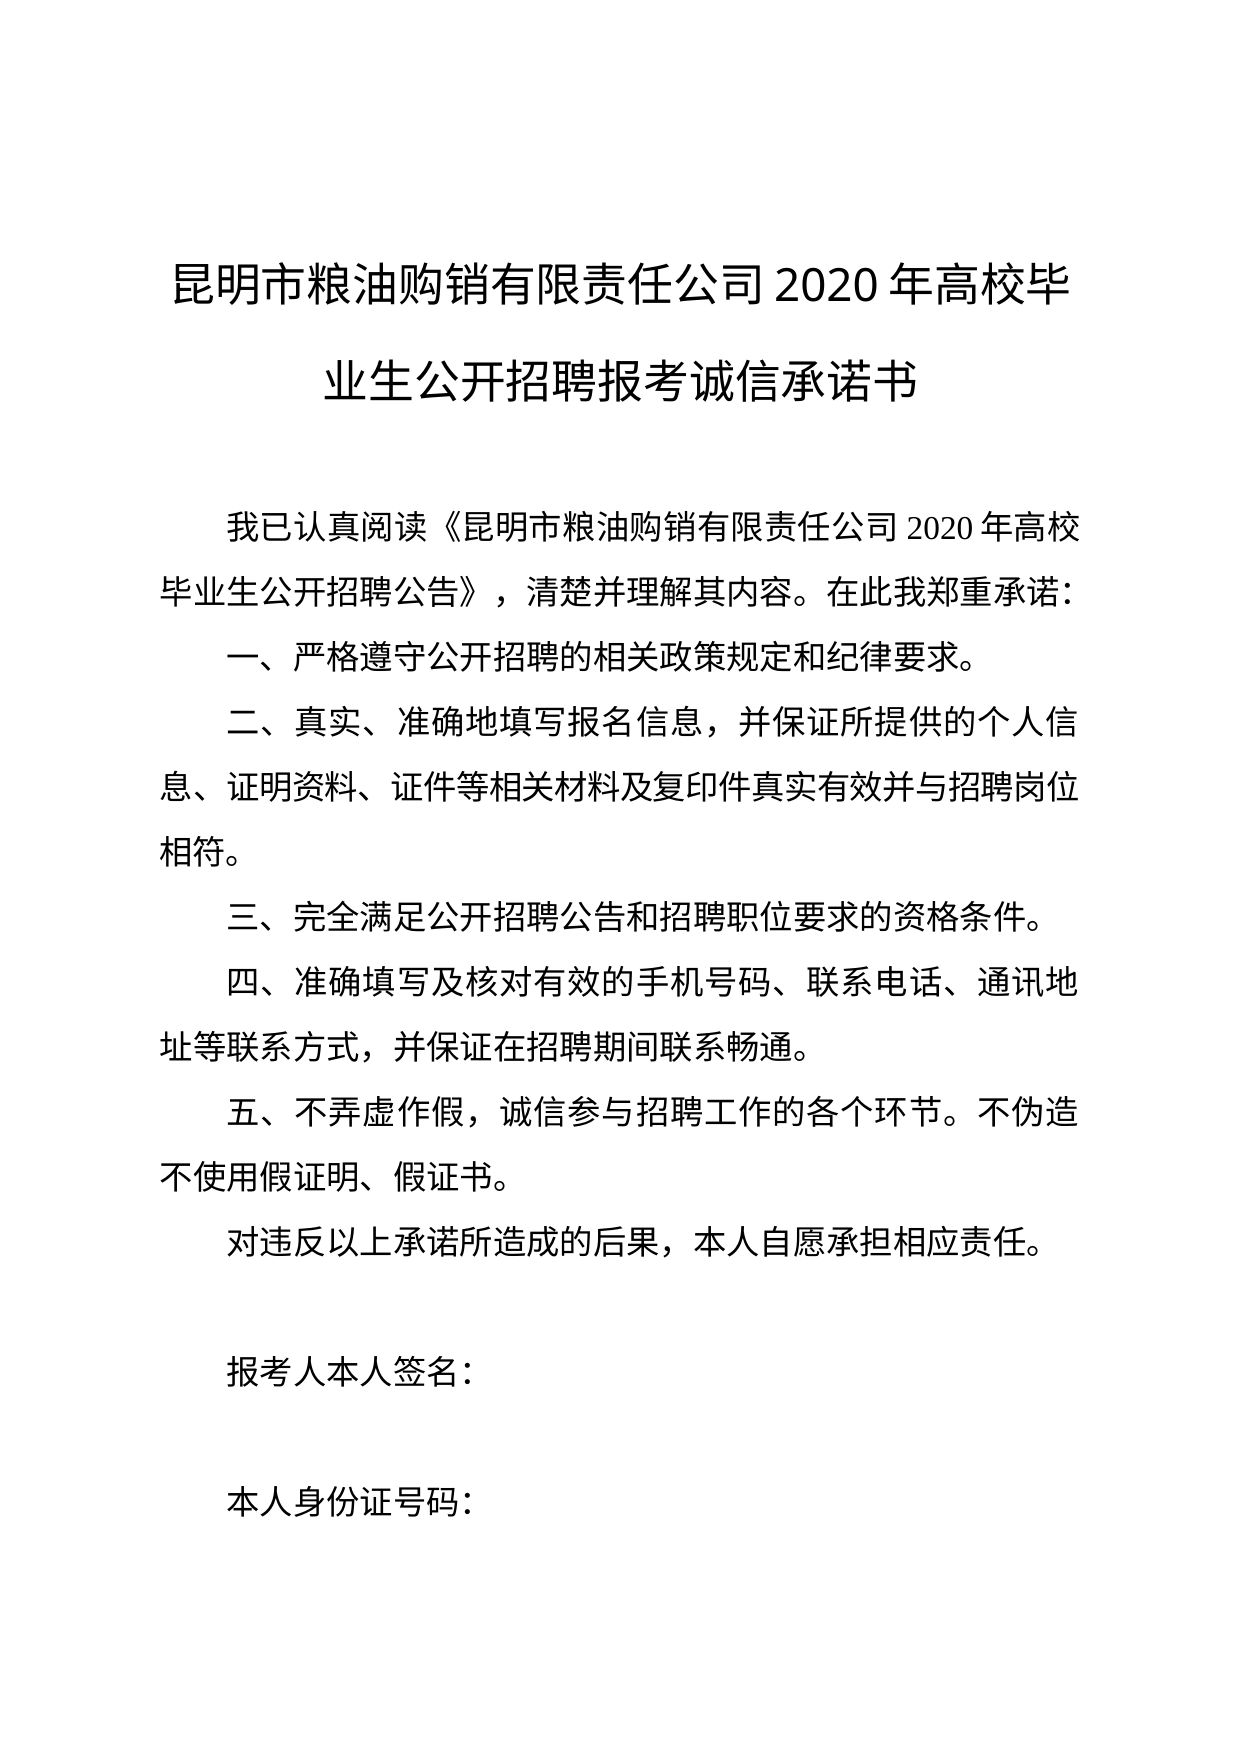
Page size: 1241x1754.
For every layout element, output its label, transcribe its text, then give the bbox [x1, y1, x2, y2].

text 我已认真阅读《昆明市粮油购销有限责任公司2020年高校毕业生公开招聘公告》，清楚并理解其内容。在此我郑重承诺： [159, 493, 1081, 623]
text 昆明市粮油购销有限责任公司2020年高校毕业生公开招聘报考诚信承诺书 [159, 233, 1081, 428]
text 一、严格遵守公开招聘的相关政策规定和纪律要求。 [159, 623, 1081, 688]
text 三、完全满足公开招聘公告和招聘职位要求的资格条件。 [159, 883, 1081, 948]
text 二、真实、准确地填写报名信息，并保证所提供的个人信息、证明资料、证件等相关材料及复印件真实有效并与招聘岗位相符。 [159, 688, 1081, 883]
text 报考人本人签名： [159, 1338, 1081, 1403]
text 本人身份证号码： [159, 1468, 1081, 1533]
text 对违反以上承诺所造成的后果，本人自愿承担相应责任。 [159, 1208, 1081, 1273]
text 五、不弄虚作假，诚信参与招聘工作的各个环节。不伪造、不使用假证明、假证书。 [159, 1078, 1081, 1208]
text 四、准确填写及核对有效的手机号码、联系电话、通讯地址等联系方式，并保证在招聘期间联系畅通。 [159, 948, 1081, 1078]
